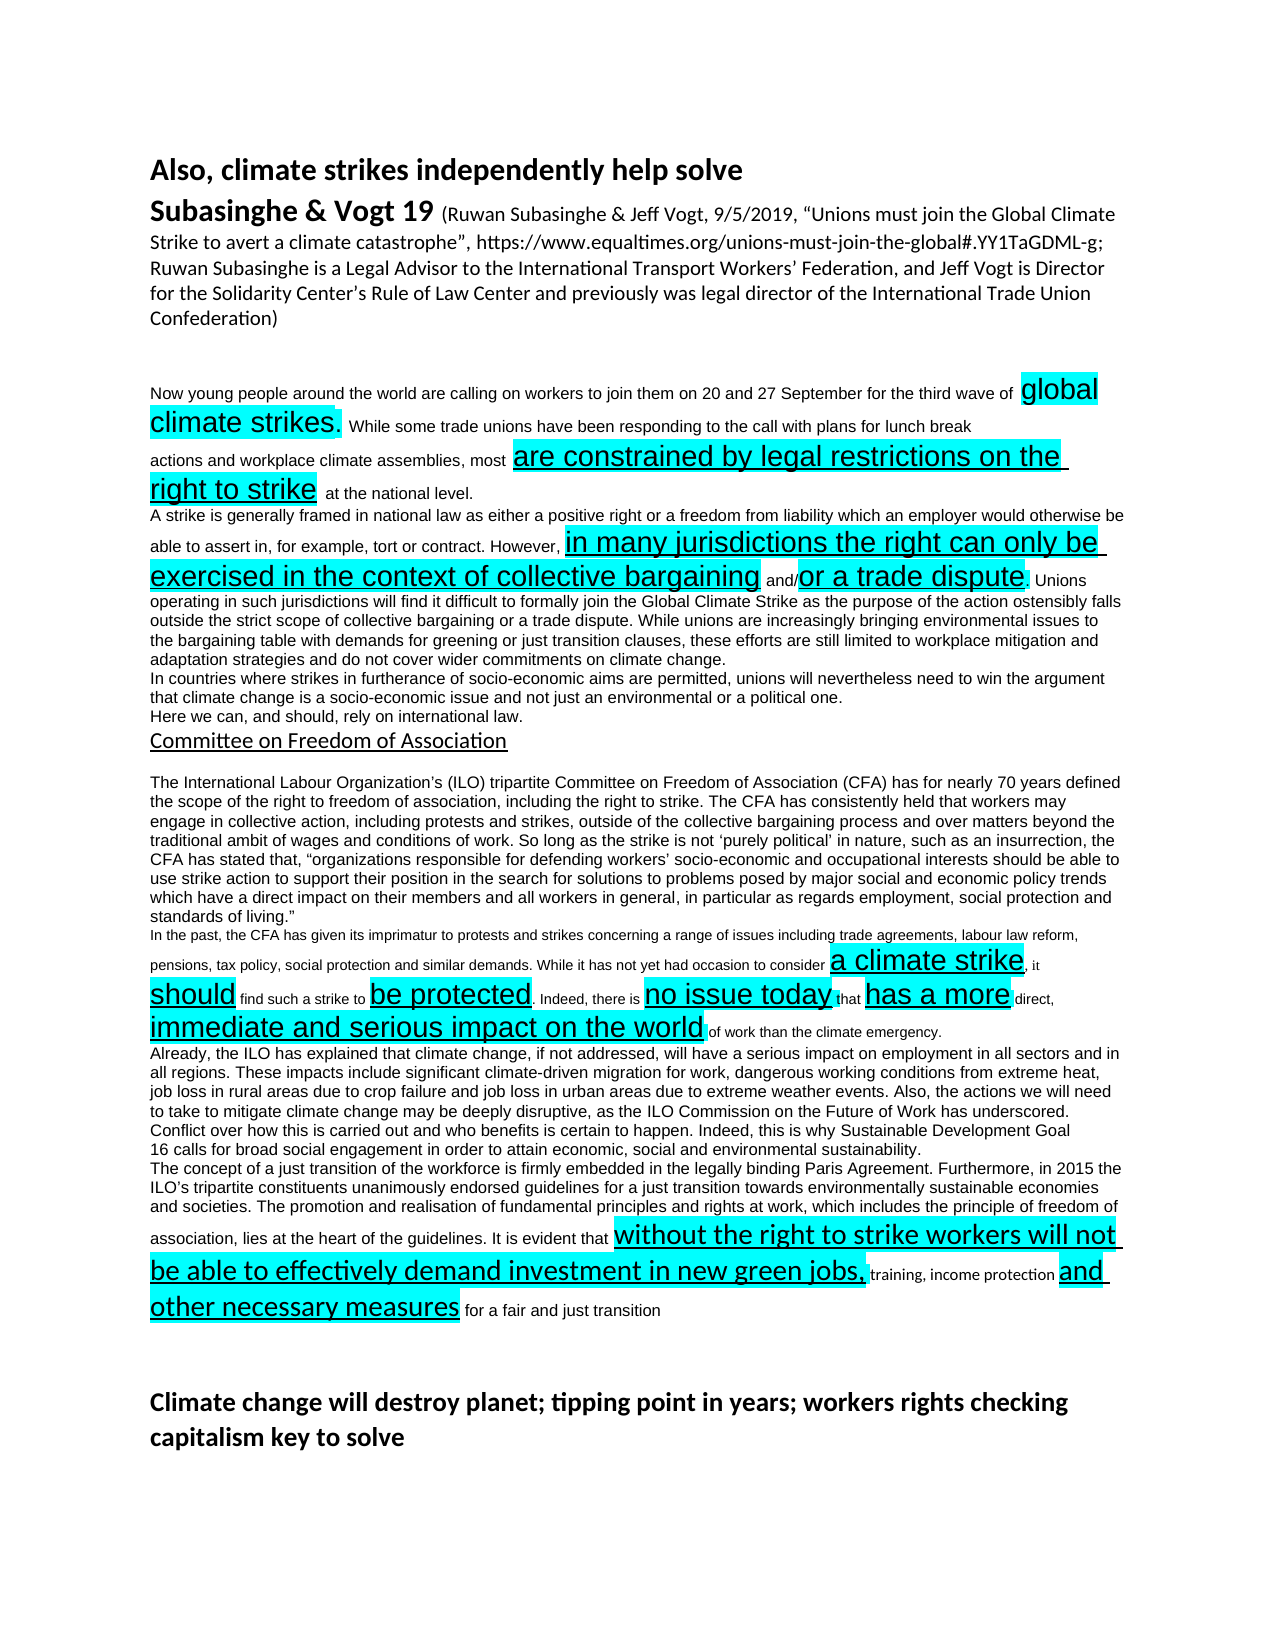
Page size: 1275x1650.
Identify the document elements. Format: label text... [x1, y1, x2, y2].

text A strike is generally framed in national law as either a positive right or a freedom from liability which an employer would otherwise be able to assert in, for example, tort or contract. However, in many jurisdictions the right can only be exercised in the context of collective bargaining and/or a trade dispute. Unions operating in such jurisdictions will find it difficult to formally join the Global Climate Strike as the purpose of the action ostensibly falls outside the strict scope of collective bargaining or a trade dispute. While unions are increasingly bringing environmental issues to the bargaining table with demands for greening or just transition clauses, these efforts are still limited to workplace mitigation and adaptation strategies and do not cover wider commitments on climate change. [150, 506, 1125, 669]
text The concept of a just transition of the workforce is firmly embedded in the legally binding Paris Agreement. Furthermore, in 2015 the ILO’s tripartite constituents unanimously endorsed guidelines for a just transition towards environmentally sustainable economies and societies. The promotion and realisation of fundamental principles and rights at work, which includes the principle of freedom of association, lies at the heart of the guidelines. It is evident that without the right to strike workers will not be able to effectively demand investment in new green jobs, training, income protection and other necessary measures for a fair and just transition [150, 1159, 1125, 1323]
subtitle Climate change will destroy planet; tipping point in years; workers rights checking capitalism key to solve [150, 1385, 1125, 1453]
text Here we can, and should, rely on international law. [150, 707, 1125, 726]
text The International Labour Organization’s (ILO) tripartite Committee on Freedom of Association (CFA) has for nearly 70 years defined the scope of the right to freedom of association, including the right to strike. The CFA has consistently held that workers may engage in collective action, including protests and strikes, outside of the collective bargaining process and over matters beyond the traditional ambit of wages and conditions of work. So long as the strike is not ‘purely political’ in nature, such as an insurrection, the CFA has stated that, “organizations responsible for defending workers’ socio-economic and occupational interests should be able to use strike action to support their position in the search for solutions to problems posed by major social and economic policy trends which have a direct impact on their members and all workers in general, in particular as regards employment, social protection and standards of living.” [150, 773, 1125, 926]
text Subasinghe & Vogt 19 (Ruwan Subasinghe & Jeff Vogt, 9/5/2019, “Unions must join the Global Climate Strike to avert a climate catastrophe”, https://www.equaltimes.org/unions-must-join-the-global#.YY1TaGDML-g; Ruwan Subasinghe is a Legal Advisor to the International Transport Workers’ Federation, and Jeff Vogt is Director for the Solidarity Center’s Rule of Law Center and previously was legal director of the International Trade Union Confederation) [150, 191, 1125, 331]
text In the past, the CFA has given its imprimatur to protests and strikes concerning a range of issues including trade agreements, labour law reform, pensions, tax policy, social protection and similar demands. While it has not yet had occasion to consider a climate strike, it should find such a strike to be protected. Indeed, there is no issue today that has a more direct, immediate and serious impact on the world of work than the climate emergency. [150, 926, 1125, 1044]
subtitle Also, climate strikes independently help solve [150, 150, 1125, 188]
text Now young people around the world are calling on workers to join them on 20 and 27 September for the third wave of global climate strikes. While some trade unions have been responding to the call with plans for lunch break actions and workplace climate assemblies, most are constrained by legal restrictions on the right to strike at the national level. [150, 372, 1125, 506]
text Already, the ILO has explained that climate change, if not addressed, will have a serious impact on employment in all sectors and in all regions. These impacts include significant climate-driven migration for work, dangerous working conditions from extreme heat, job loss in rural areas due to crop failure and job loss in urban areas due to extreme weather events. Also, the actions we will need to take to mitigate climate change may be deeply disruptive, as the ILO Commission on the Future of Work has underscored. Conflict over how this is carried out and who benefits is certain to happen. Indeed, this is why Sustainable Development Goal 16 calls for broad social engagement in order to attain economic, social and environmental sustainability. [150, 1044, 1125, 1159]
text Committee on Freedom of Association [150, 726, 1125, 754]
text In countries where strikes in furtherance of socio-economic aims are permitted, unions will nevertheless need to win the argument that climate change is a socio-economic issue and not just an environmental or a political one. [150, 669, 1125, 707]
